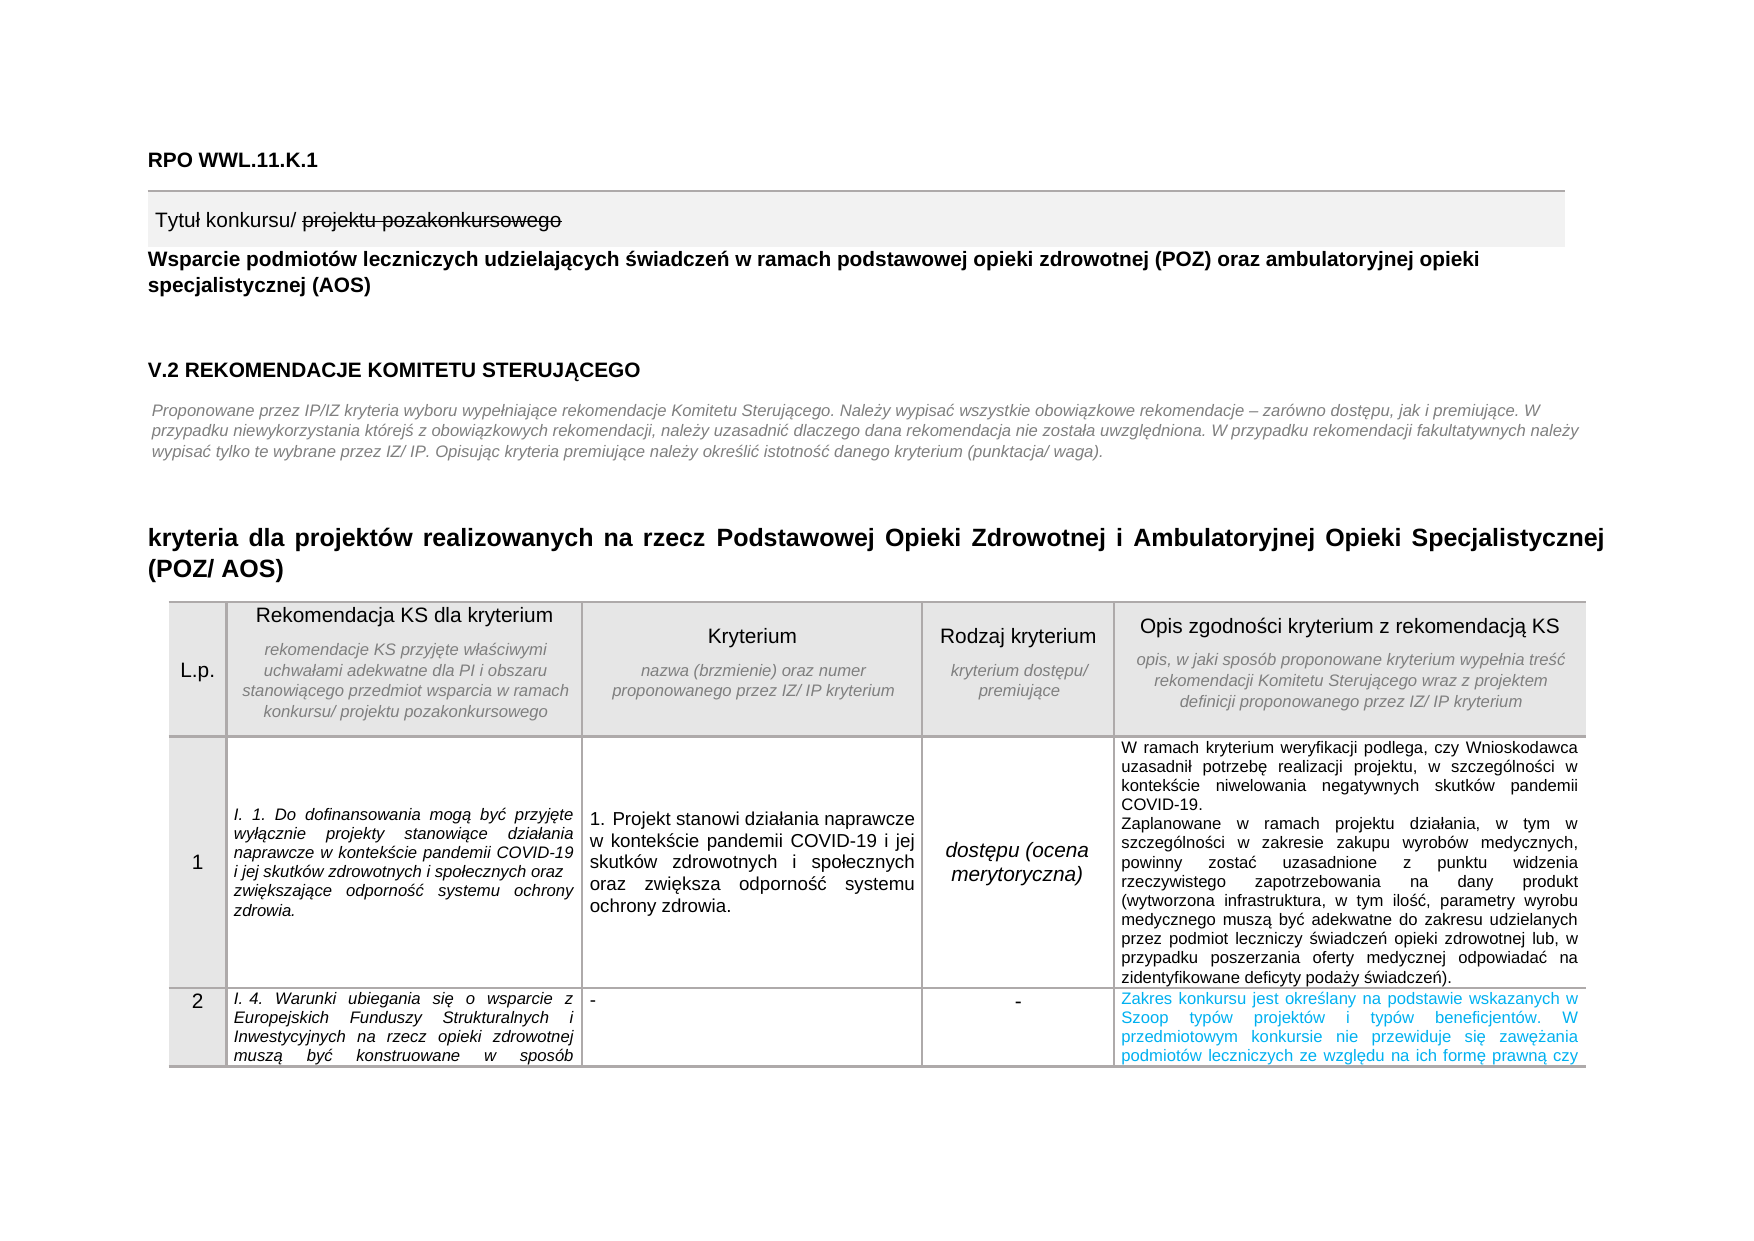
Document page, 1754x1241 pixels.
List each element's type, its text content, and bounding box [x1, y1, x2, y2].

table_cell - [923, 989, 1113, 1065]
table_cell - [583, 989, 921, 1065]
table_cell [228, 989, 581, 1065]
table_cell W ramach kryterium weryfikacji podlega, czy Wnioskodawca uzasadnił potrzebę realizacji projektu, w szczególności w kontekście niwelowania negatywnych skutków pandemii COVID-19. Zaplanowane w ramach projektu działania, w tym w szczególności w zakresie zakupu wyrobów medycznych, powinny zostać uzasadnione z punktu widzenia rzeczywistego zapotrzebowania na dany produkt (wytworzona infrastruktura, w tym ilość, parametry wyrobu medycznego muszą być adekwatne do zakresu udzielanych przez podmiot leczniczy świadczeń opieki zdrowotnej lub, w przypadku poszerzania oferty medycznej odpowiadać na zidentyfikowane deficyty podaży świadczeń). [1115, 738, 1586, 987]
table_cell I. 1. Do dofinansowania mogą być przyjęte wyłącznie projekty stanowiące działania naprawcze w kontekście pandemii COVID-19 i jej skutków zdrowotnych i społecznych oraz zwiększające odporność systemu ochrony zdrowia. [228, 738, 581, 987]
list Proponowane przez IP/IZ kryteria wyboru wypełniające rekomendacje Komitetu Sterującego. Należy wypisać wszystkie obowiązkowe rekomendacje – zarówno dostępu, jak i premiujące. W przypadku niewykorzystania którejś z obowiązkowych rekomendacji, należy uzasadnić dlaczego dana rekomendacja nie została uwzględniona. W przypadku rekomendacji fakultatywnych należy wypisać tylko te wybrane przez IZ/ IP. Opisując kryteria premiujące należy określić istotność danego kryterium (punktacja/ waga). [152, 400, 1606, 461]
table_header L.p. [169, 603, 225, 735]
text kryteria dla projektów realizowanych na rzecz Podstawowej Opieki Zdrowotnej i Ambulatoryjnej Opieki Specjalistycznej (POZ/ AOS) [148, 522, 1606, 582]
table_header Kryterium nazwa (brzmienie) oraz numer proponowanego przez IZ/ IP kryterium [583, 603, 921, 735]
table_cell 2 [169, 989, 225, 1065]
table_cell 1. Projekt stanowi działania naprawcze w kontekście pandemii COVID-19 i jej skutków zdrowotnych i społecznych oraz zwiększa odporność systemu ochrony zdrowia. [583, 738, 921, 987]
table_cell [1115, 989, 1586, 1065]
table_header Rodzaj kryterium kryterium dostępu/ premiujące [923, 603, 1113, 735]
text Wsparcie podmiotów leczniczych udzielających świadczeń w ramach podstawowej opieki zdrowotnej (POZ) oraz ambulatoryjnej opieki specjalistycznej (AOS) [148, 247, 1606, 297]
table_cell dostępu (ocena merytoryczna) [923, 738, 1113, 987]
text RPO WWL.11.K.1 [148, 148, 1606, 172]
table_cell 1 [169, 738, 225, 987]
text V.2 REKOMENDACJE KOMITETU STERUJĄCEGO [148, 358, 1606, 382]
table_header Tytuł konkursu/ projektu pozakonkursowego [148, 192, 1565, 247]
table_header Rekomendacja KS dla kryterium rekomendacje KS przyjęte właściwymi uchwałami adekwatne dla PI i obszaru stanowiącego przedmiot wsparcia w ramach konkursu/ projektu pozakonkursowego [228, 603, 581, 735]
table_header Opis zgodności kryterium z rekomendacją KS opis, w jaki sposób proponowane kryterium wypełnia treść rekomendacji Komitetu Sterującego wraz z projektem definicji proponowanego przez IZ/ IP kryterium [1115, 603, 1586, 735]
